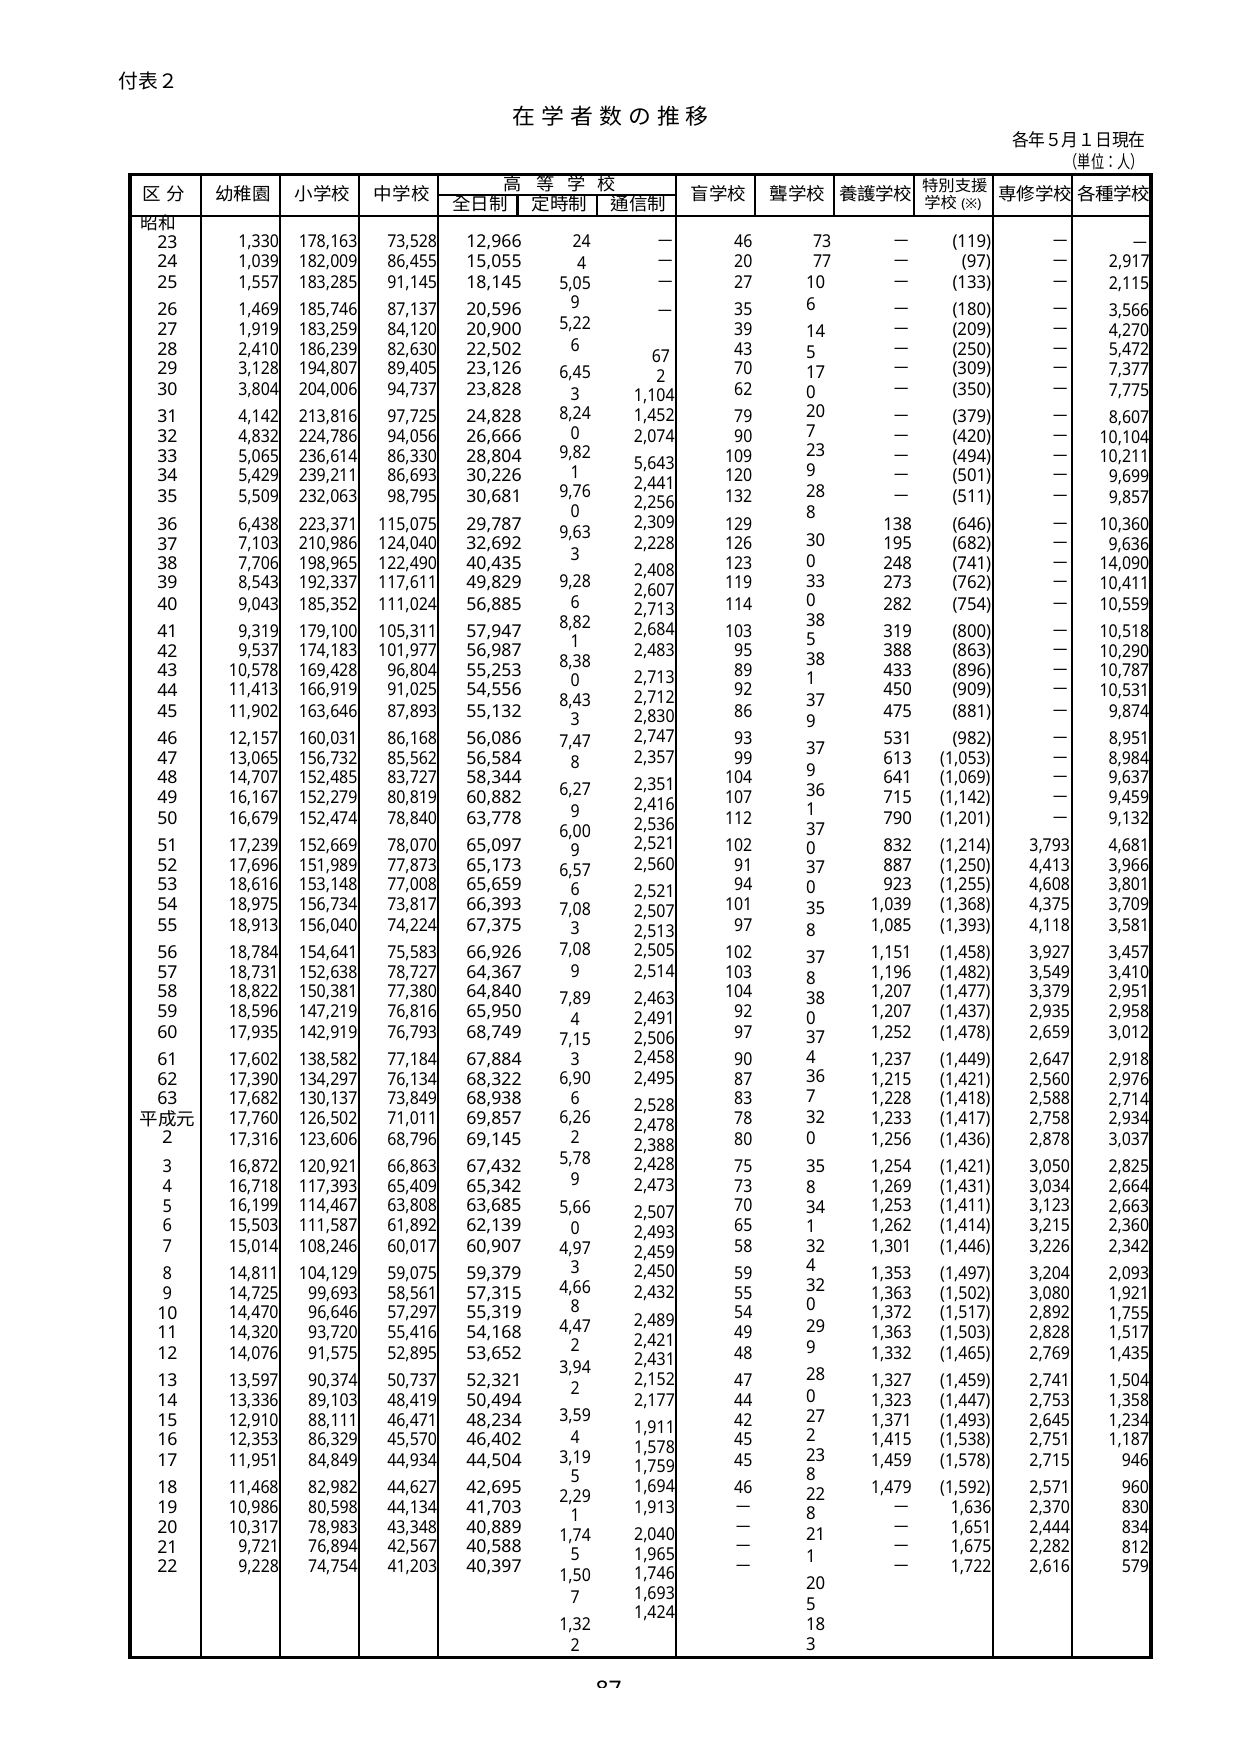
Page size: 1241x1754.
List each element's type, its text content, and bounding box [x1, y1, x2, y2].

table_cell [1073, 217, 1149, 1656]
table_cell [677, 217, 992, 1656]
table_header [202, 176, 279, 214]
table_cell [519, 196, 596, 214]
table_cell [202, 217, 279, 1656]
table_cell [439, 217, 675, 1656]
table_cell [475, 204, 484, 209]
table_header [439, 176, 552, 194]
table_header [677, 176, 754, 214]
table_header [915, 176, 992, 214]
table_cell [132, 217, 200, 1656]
text （単位：人） [1064, 150, 1240, 173]
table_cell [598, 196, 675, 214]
text 各年５月１日現在 [1012, 128, 1240, 150]
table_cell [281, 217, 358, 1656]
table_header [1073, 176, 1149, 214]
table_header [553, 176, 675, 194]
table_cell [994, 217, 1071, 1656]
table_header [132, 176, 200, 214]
text 在 学 者 数 の 推 移 [512, 101, 773, 131]
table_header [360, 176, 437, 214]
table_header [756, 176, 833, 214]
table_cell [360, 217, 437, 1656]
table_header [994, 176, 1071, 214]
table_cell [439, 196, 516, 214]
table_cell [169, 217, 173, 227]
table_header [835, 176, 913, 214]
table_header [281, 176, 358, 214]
text 付表２ [118, 67, 184, 94]
